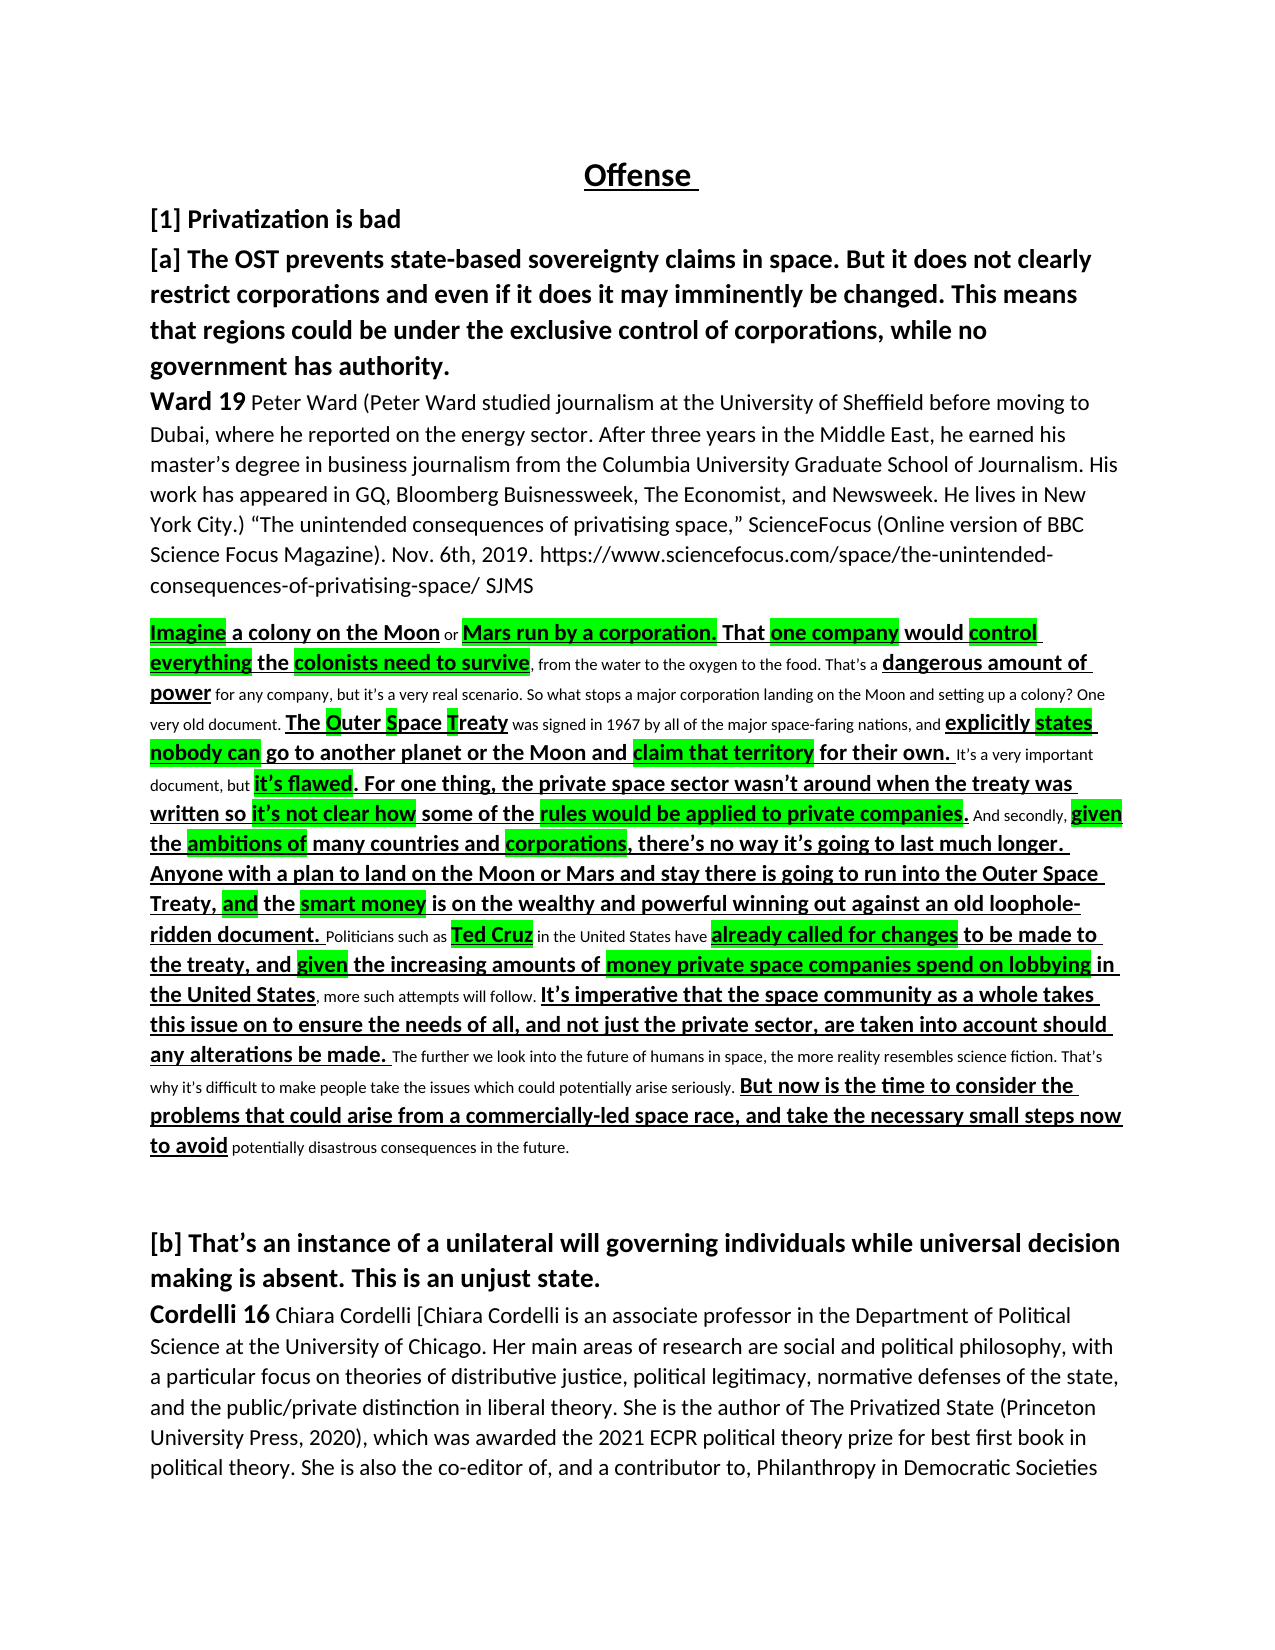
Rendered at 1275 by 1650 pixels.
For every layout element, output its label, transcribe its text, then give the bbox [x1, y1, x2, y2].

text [150, 1297, 1125, 1481]
subtitle [a] The OST prevents state-based sovereignty claims in space. But it does not clearly restrict corporations and even if it does it may imminently be changed. This means that regions could be under the exclusive control of corporations, while no government has authority. [150, 242, 1125, 382]
subtitle [b] That’s an instance of a unilateral will governing individuals while universal decision making is absent. This is an unjust state. [150, 1226, 1125, 1294]
text Imagine a colony on the Moon or Mars run by a corporation. That one company would control everything the colonists need to survive, from the water to the oxygen to the food. That’s a dangerous amount of power for any company, but it’s a very real scenario. So what stops a major corporation landing on the Moon and setting up a colony? One very old document. The Outer Space Treaty was signed in 1967 by all of the major space-faring nations, and explicitly states nobody can go to another planet or the Moon and claim that territory for their own. It’s a very important document, but it’s flawed. For one thing, the private space sector wasn’t around when the treaty was written so it’s not clear how some of the rules would be applied to private companies. And secondly, given the ambitions of many countries and corporations, there’s no way it’s going to last much longer. Anyone with a plan to land on the Moon or Mars and stay there is going to run into the Outer Space Treaty, and the smart money is on the wealthy and powerful winning out against an old loophole-ridden document. Politicians such as Ted Cruz in the United States have already called for changes to be made to the treaty, and given the increasing amounts of money private space companies spend on lobbying in the United States, more such attempts will follow. It’s imperative that the space community as a whole takes this issue on to ensure the needs of all, and not just the private sector, are taken into account should any alterations be made. The further we look into the future of humans in space, the more reality resembles science fiction. That’s why it’s difficult to make people take the issues which could potentially arise seriously. But now is the time to consider the problems that could arise from a commercially-led space race, and take the necessary small steps now to avoid potentially disastrous consequences in the future. [150, 618, 1125, 1159]
text Ward 19 Peter Ward (Peter Ward studied journalism at the University of Sheffield before moving to Dubai, where he reported on the energy sector. After three years in the Middle East, he earned his master’s degree in business journalism from the Columbia University Graduate School of Journalism. His work has appeared in GQ, Bloomberg Buisnessweek, The Economist, and Newsweek. He lives in New York City.) “The unintended consequences of privatising space,” ScienceFocus (Online version of BBC Science Focus Magazine). Nov. 6th, 2019. https://www.sciencefocus.com/space/the-unintended-consequences-of-privatising-space/ SJMS [150, 384, 1125, 599]
subtitle [1] Privatization is bad [150, 202, 1125, 235]
subtitle Offense [150, 154, 1125, 195]
